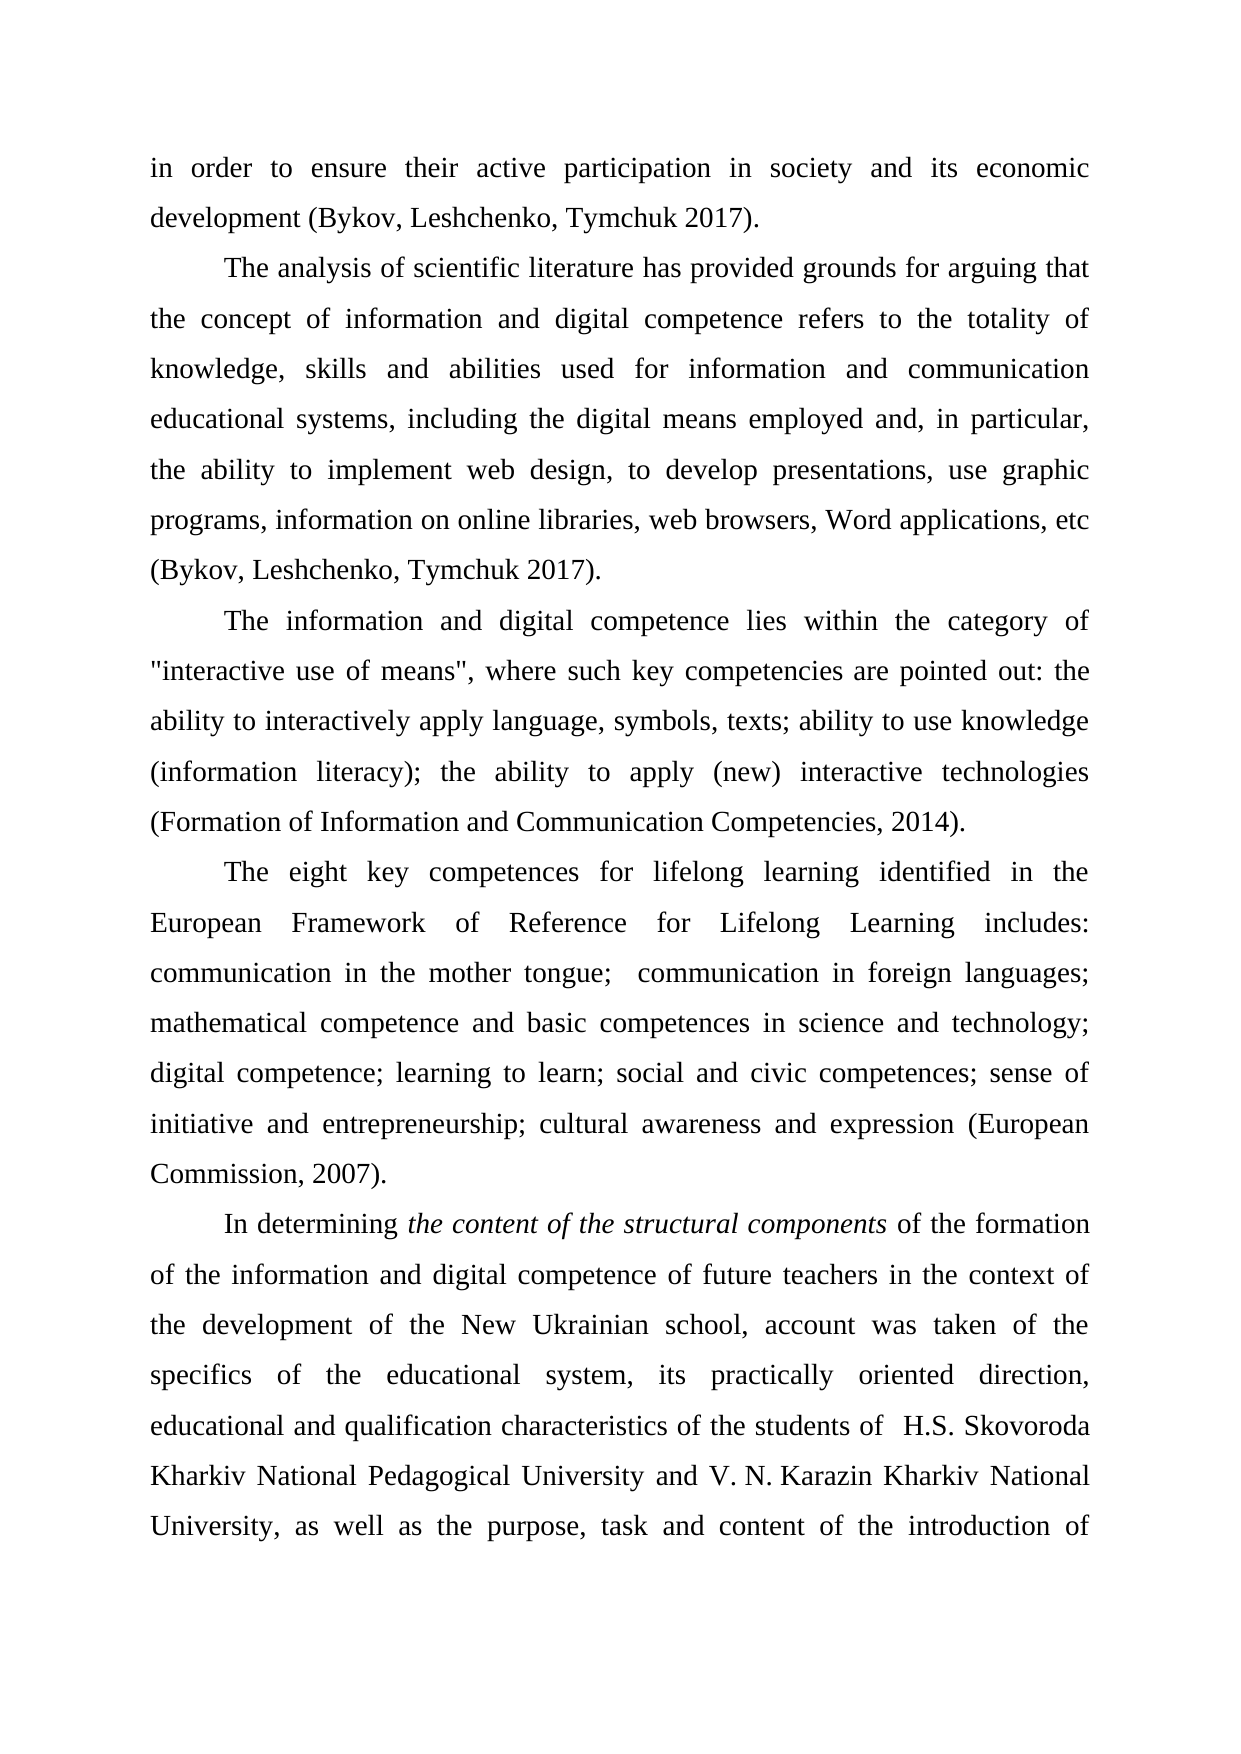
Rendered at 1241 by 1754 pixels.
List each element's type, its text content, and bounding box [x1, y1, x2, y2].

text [150, 150, 1090, 234]
text The analysis of scientific literature has provided grounds for arguing that the concept of information and digital competence refers to the totality of knowledge, skills and abilities used for information and communication educational systems, including the digital means employed and, in particular, the ability to implement web design, to develop presentations, use graphic programs, information on online libraries, web browsers, Word applications, etc (Bykov, Leshchenko, Tymchuk 2017). [150, 251, 1090, 586]
text The eight key competences for lifelong learning identified in the European Framework of Reference for Lifelong Learning includes: communication in the mother tongue; communication in foreign languages; mathematical competence and basic competences in science and technology; digital competence; learning to learn; social and civic competences; sense of initiative and entrepreneurship; cultural awareness and expression (European Commission, 2007). [150, 854, 1090, 1190]
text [150, 1207, 1090, 1542]
text The information and digital competence lies within the category of "interactive use of means", where such key competencies are pointed out: the ability to interactively apply language, symbols, texts; ability to use knowledge (information literacy); the ability to apply (new) interactive technologies (Formation of Information and Communication Competencies, 2014). [150, 603, 1090, 838]
